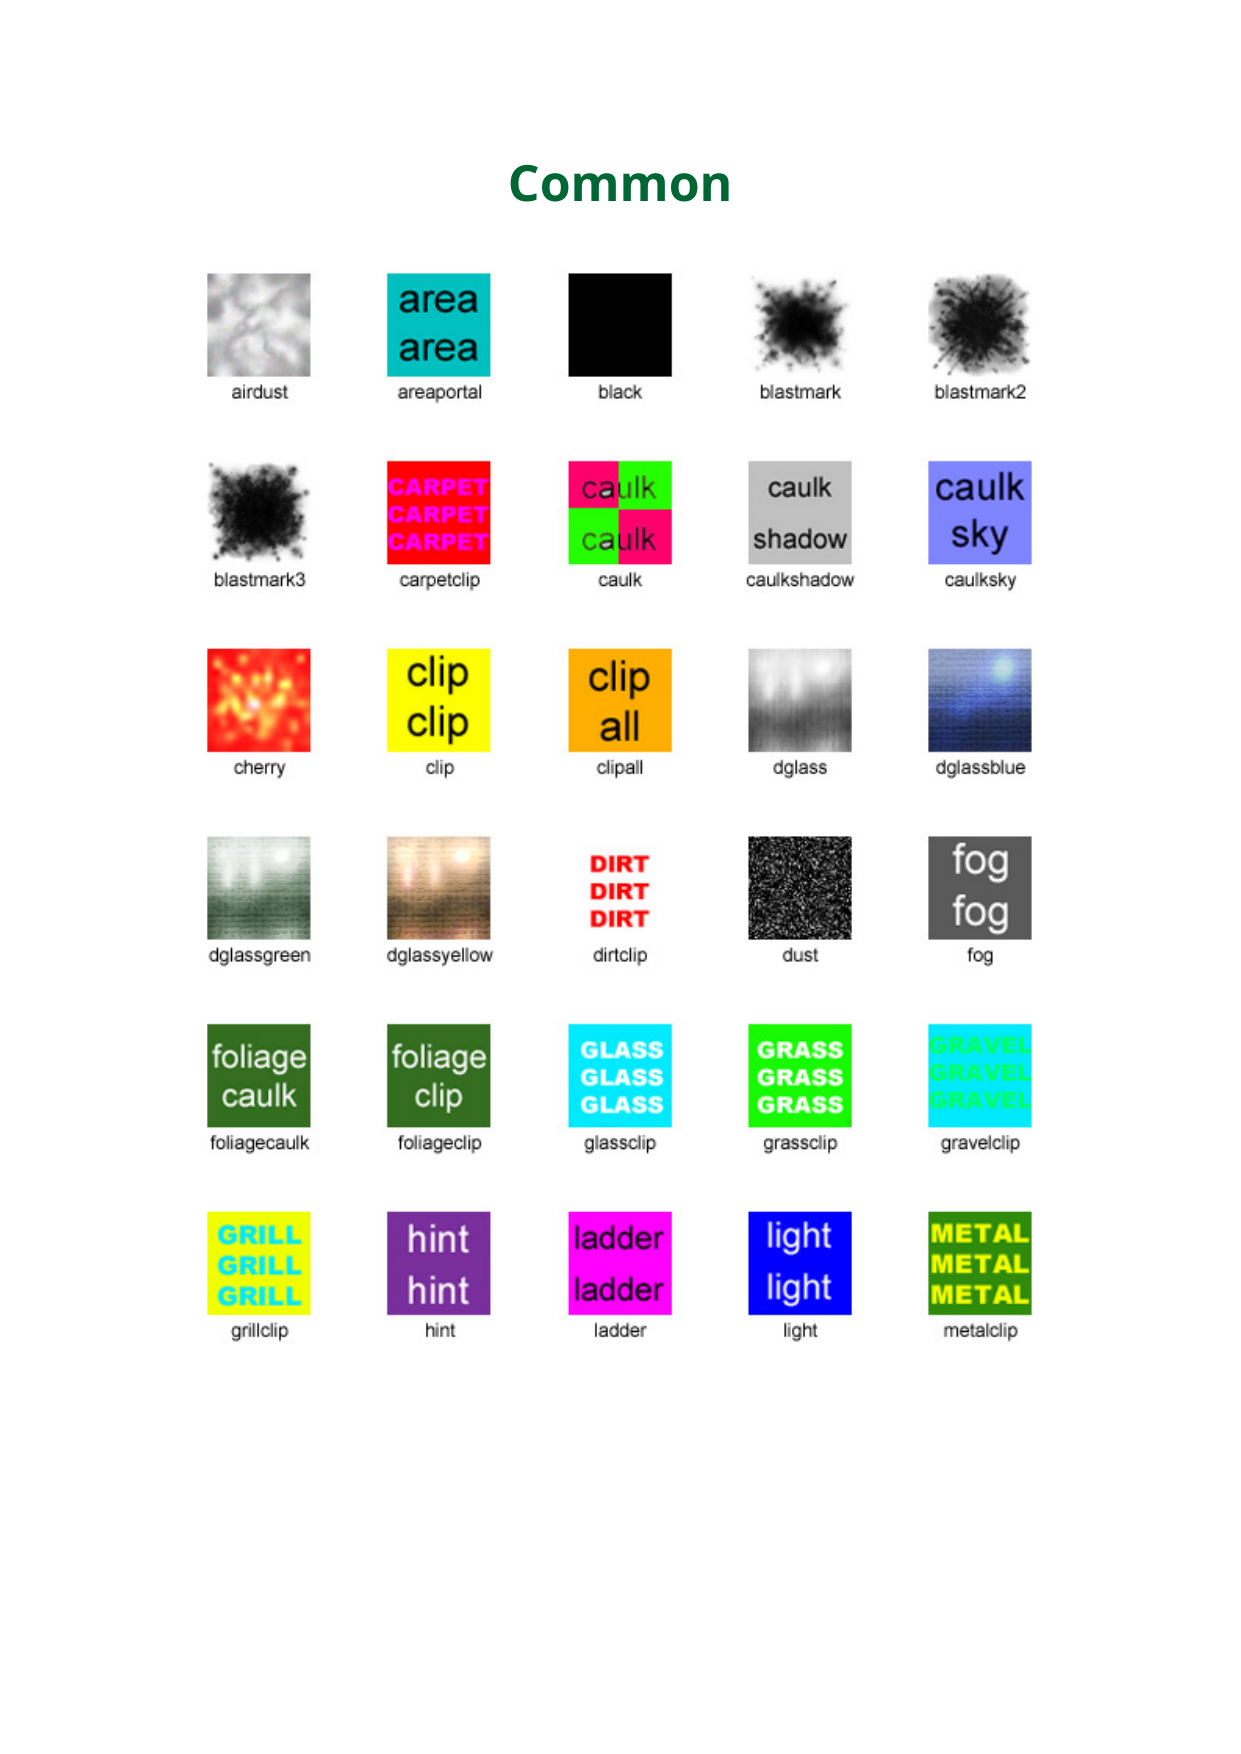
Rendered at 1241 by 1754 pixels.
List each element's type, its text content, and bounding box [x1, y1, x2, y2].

picture [170, 245, 1071, 1370]
text Common [148, 148, 1093, 216]
